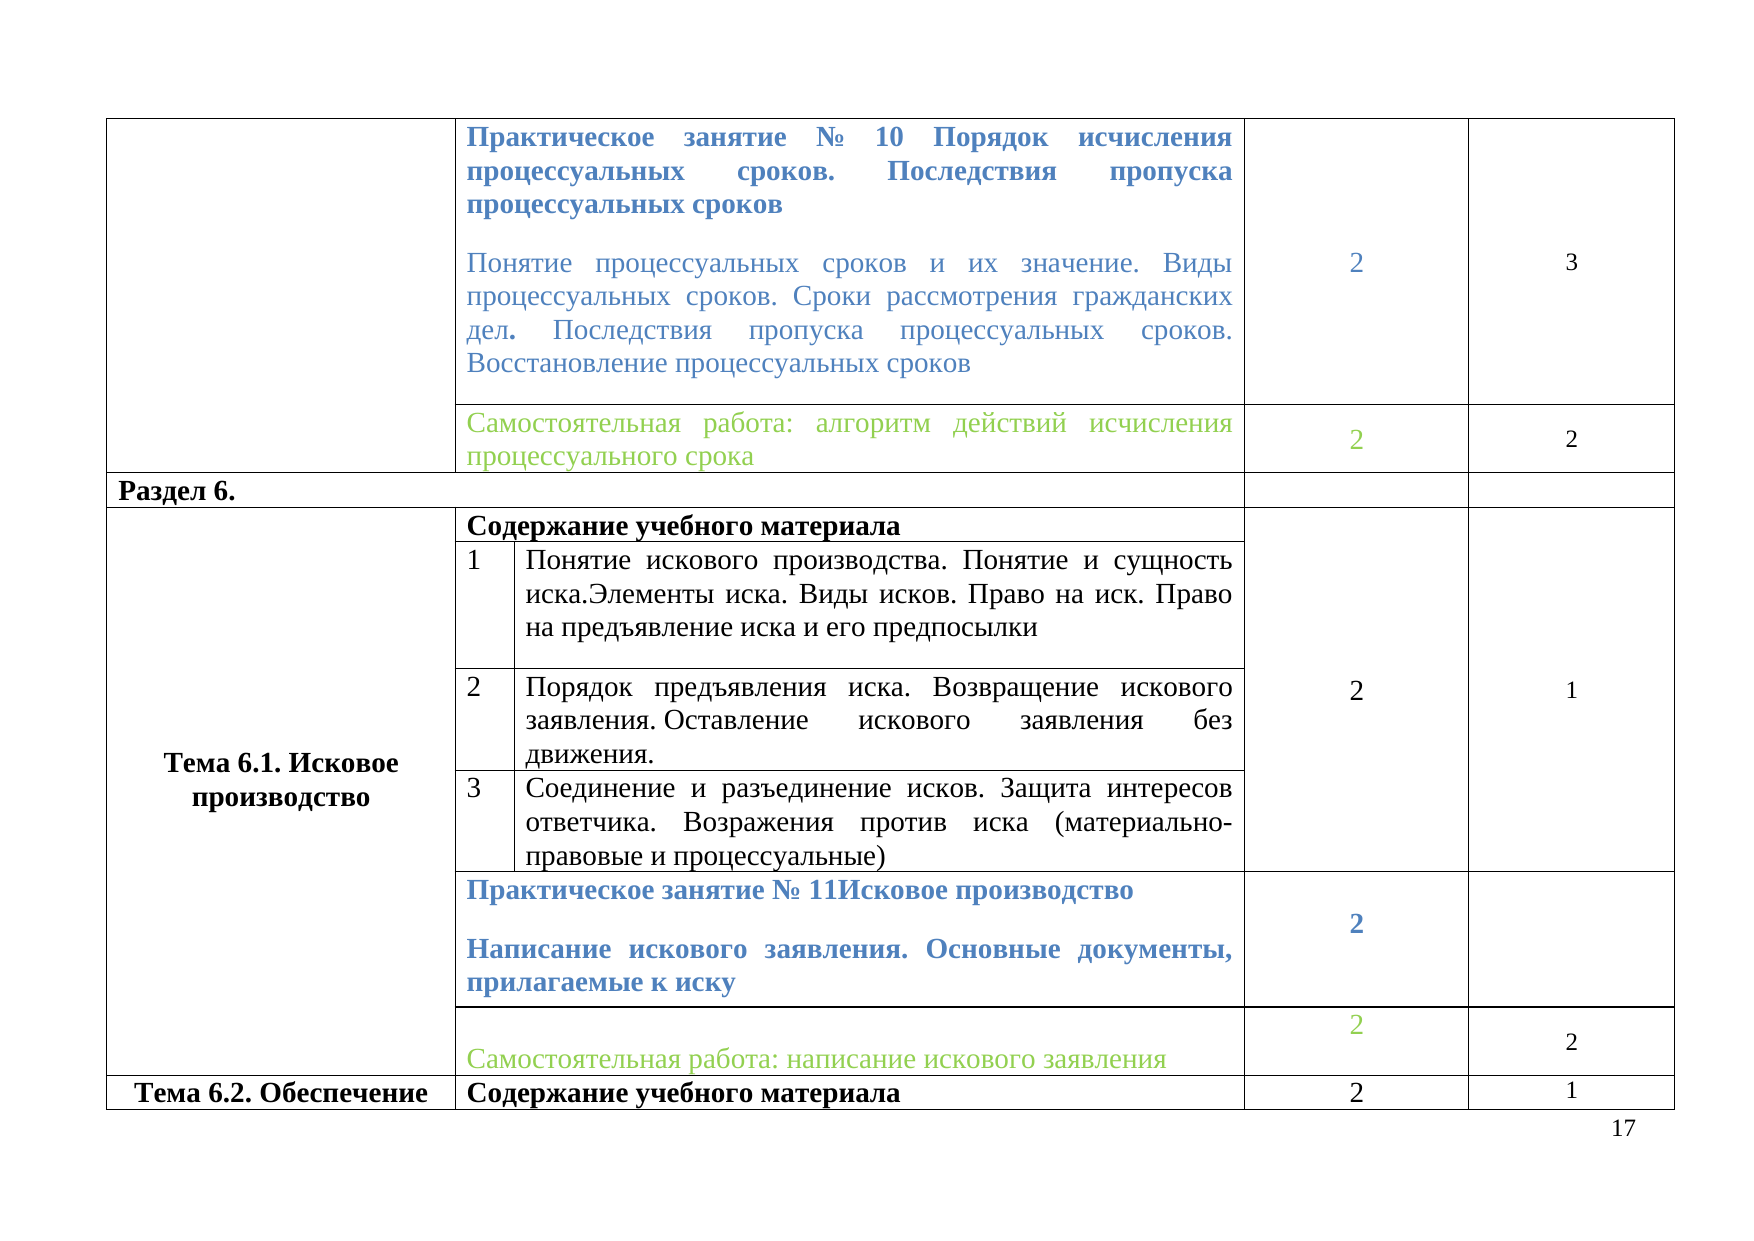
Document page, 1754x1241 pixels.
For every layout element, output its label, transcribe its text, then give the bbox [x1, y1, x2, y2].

table_cell 1 [1469, 508, 1674, 871]
table_cell 1 [1469, 1076, 1674, 1109]
table_cell Самостоятельная работа: алгоритм действий исчисления процессуального срока [456, 405, 1244, 472]
table_cell Соединение и разъединение исков. Защита интересов ответчика. Возражения против иска (материально-правовые и процессуальные) [515, 771, 1244, 871]
table_cell 2 [1245, 405, 1468, 472]
table_cell [1469, 473, 1674, 507]
table_cell 2 [1469, 1008, 1674, 1074]
table_cell Практическое занятие № 10 Порядок исчисления процессуальных сроков. Последствия пропуска процессуальных сроков Понятие процессуальных сроков и их значение. Виды процессуальных сроков. Сроки рассмотрения гражданских дел. Последствия пропуска процессуальных сроков. Восстановление процессуальных сроков [456, 119, 1244, 404]
table_cell 3 [456, 771, 514, 871]
table_cell 2 [1245, 1076, 1468, 1109]
table_cell Тема 6.1. Исковое производство [107, 508, 455, 1074]
table_cell Практическое занятие № 11Исковое производство Написание искового заявления. Основные документы, прилагаемые к иску [456, 872, 1244, 1006]
table_cell Раздел 6. [107, 473, 1244, 507]
table_cell [1245, 473, 1468, 507]
table_cell 2 [1245, 1008, 1468, 1074]
table_cell 1 [456, 542, 514, 668]
table_cell Понятие искового производства. Понятие и сущность иска.Элементы иска. Виды исков. Право на иск. Право на предъявление иска и его предпосылки [515, 542, 1244, 668]
table_cell 2 [1245, 872, 1468, 1006]
table_cell 2 [1245, 508, 1468, 871]
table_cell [107, 1076, 455, 1109]
table_cell 2 [1469, 405, 1674, 472]
table_cell [1469, 872, 1674, 1006]
table_cell 2 [1245, 119, 1468, 404]
table_cell 3 [1469, 119, 1674, 404]
table_cell Содержание учебного материала [456, 1076, 1244, 1109]
table_cell Порядок предъявления иска. Возвращение искового заявления. Оставление искового заявления без движения. [515, 669, 1244, 769]
table_cell 2 [456, 669, 514, 769]
table_cell Содержание учебного материала [456, 508, 1244, 541]
table_cell Самостоятельная работа: написание искового заявления [456, 1008, 1244, 1074]
